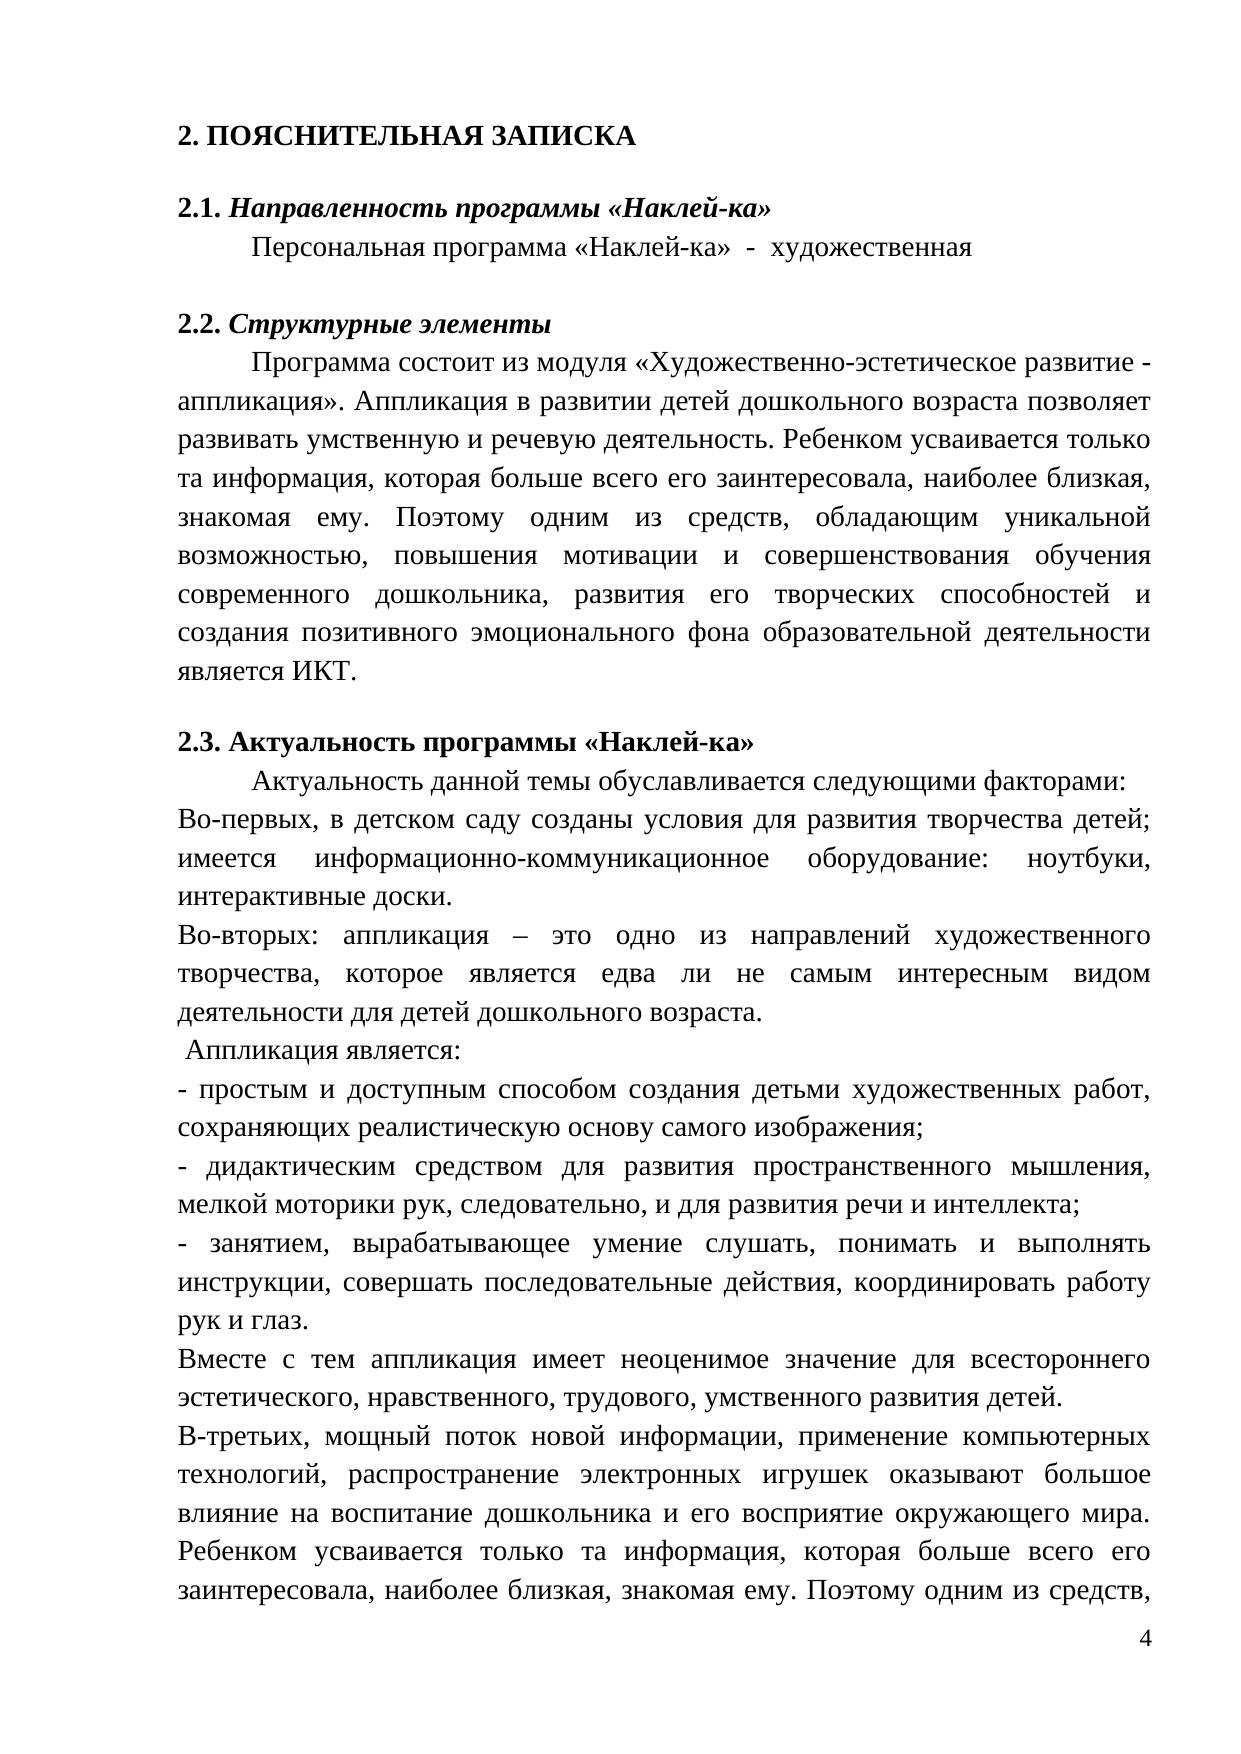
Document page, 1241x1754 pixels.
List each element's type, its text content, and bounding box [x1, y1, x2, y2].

text Персональная программа «Наклей-ка» - художественная [177, 229, 1152, 262]
text 2.1. Направленность программы «Наклей-ка» [177, 190, 1152, 224]
text - дидактическим средством для развития пространственного мышления, мелкой моторики рук, следовательно, и для развития речи и интеллекта; [177, 1148, 1152, 1220]
text - простым и доступным способом создания детьми художественных работ, сохраняющих реалистическую основу самого изображения; [177, 1071, 1152, 1143]
text 2.3. Актуальность программы «Наклей-ка» [177, 691, 1152, 758]
text 2.2. Структурные элементы [177, 306, 1152, 339]
text 2. ПОЯСНИТЕЛЬНАЯ ЗАПИСКА [177, 118, 1152, 152]
text Актуальность данной темы обуславливается следующими факторами: [177, 763, 1152, 796]
text Аппликация является: [177, 1032, 1152, 1066]
text Программа состоит из модуля «Художественно-эстетическое развитие - аппликация». Аппликация в развитии детей дошкольного возраста позволяет развивать умственную и речевую деятельность. Ребенком усваивается только та информация, которая больше всего его заинтересовала, наиболее близкая, знакомая ему. Поэтому одним из средств, обладающим уникальной возможностью, повышения мотивации и совершенствования обучения современного дошкольника, развития его творческих способностей и создания позитивного эмоционального фона образовательной деятельности является ИКТ. [177, 344, 1152, 686]
text Во-первых, в детском саду созданы условия для развития творчества детей; имеется информационно-коммуникационное оборудование: ноутбуки, интерактивные доски. [177, 801, 1152, 912]
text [177, 1418, 1152, 1606]
text Вместе с тем аппликация имеет неоценимое значение для всестороннего эстетического, нравственного, трудового, умственного развития детей. [177, 1341, 1152, 1413]
text - занятием, вырабатывающее умение слушать, понимать и выполнять инструкции, совершать последовательные действия, координировать работу рук и глаз. [177, 1225, 1152, 1336]
text Во-вторых: аппликация – это одно из направлений художественного творчества, которое является едва ли не самым интересным видом деятельности для детей дошкольного возраста. [177, 917, 1152, 1027]
